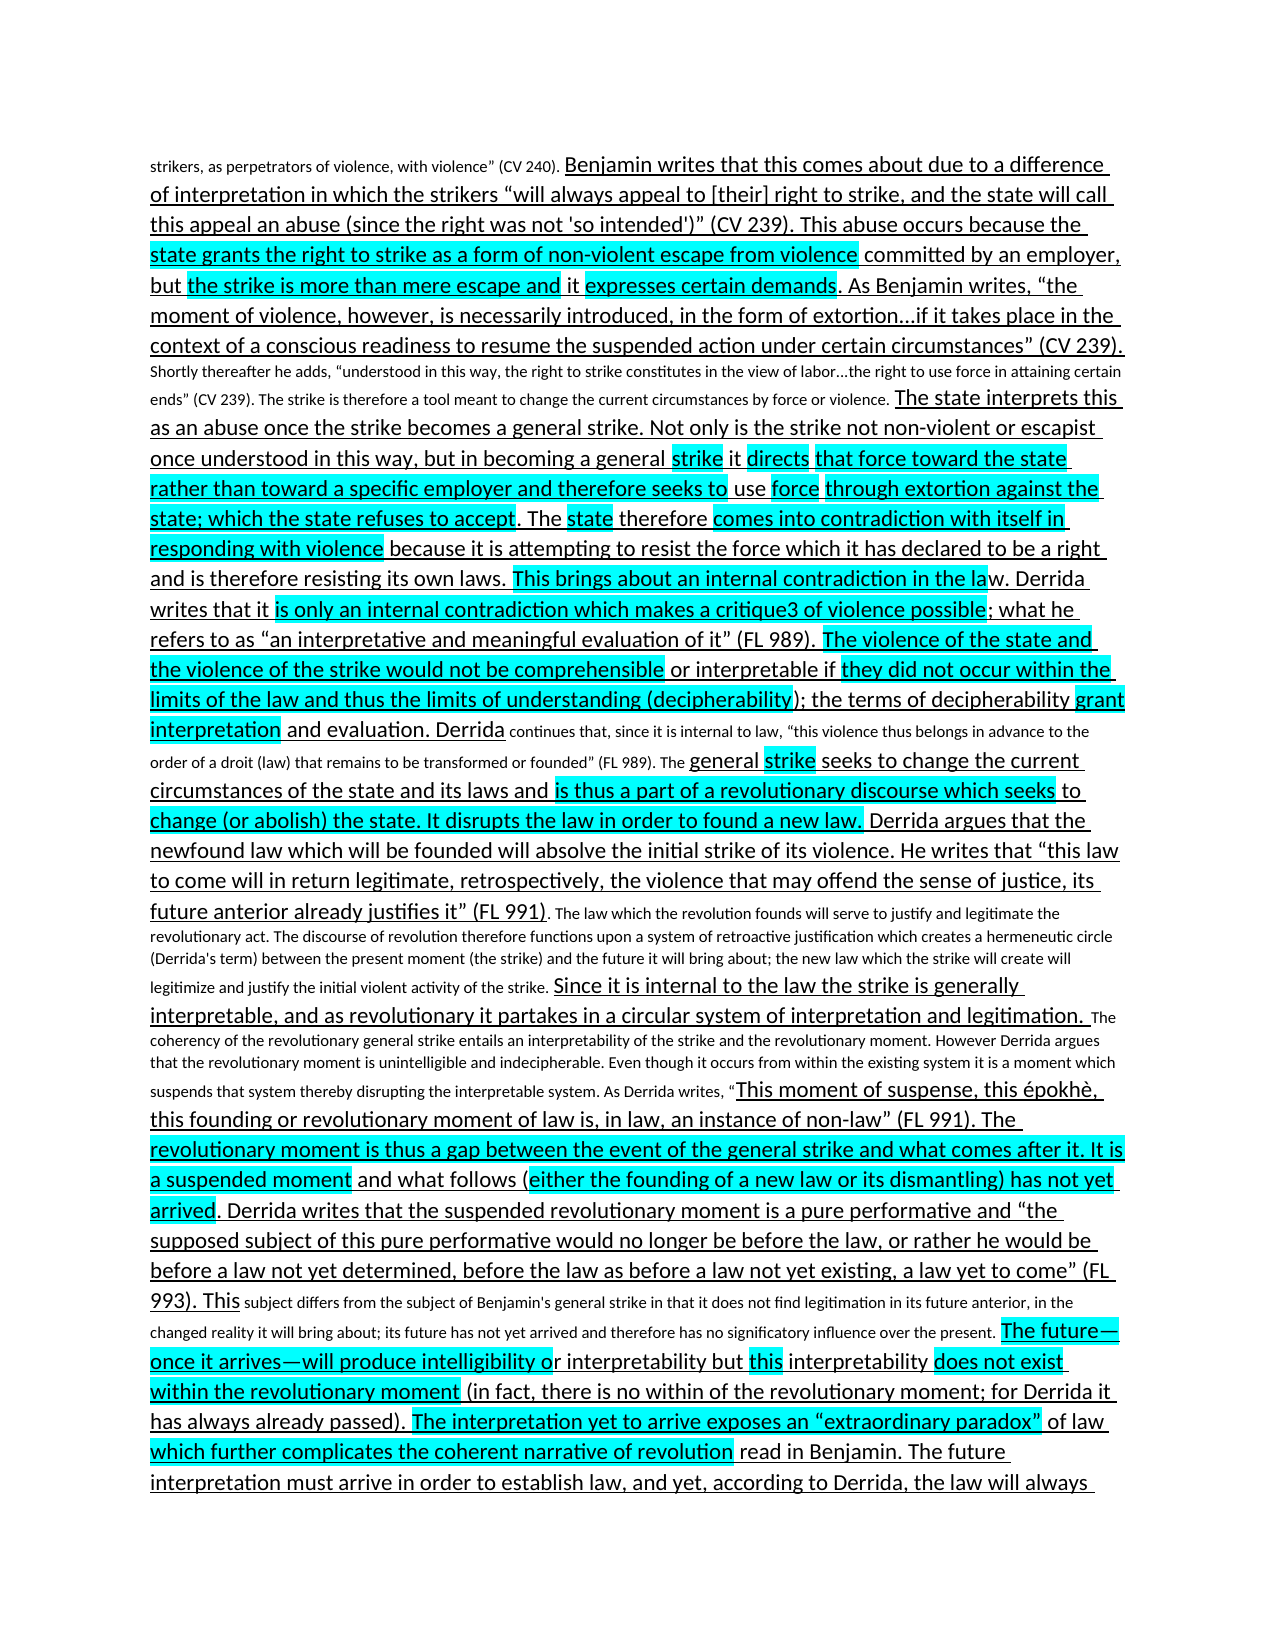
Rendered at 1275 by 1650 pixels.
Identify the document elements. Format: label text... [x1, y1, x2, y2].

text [150, 1163, 1125, 1496]
